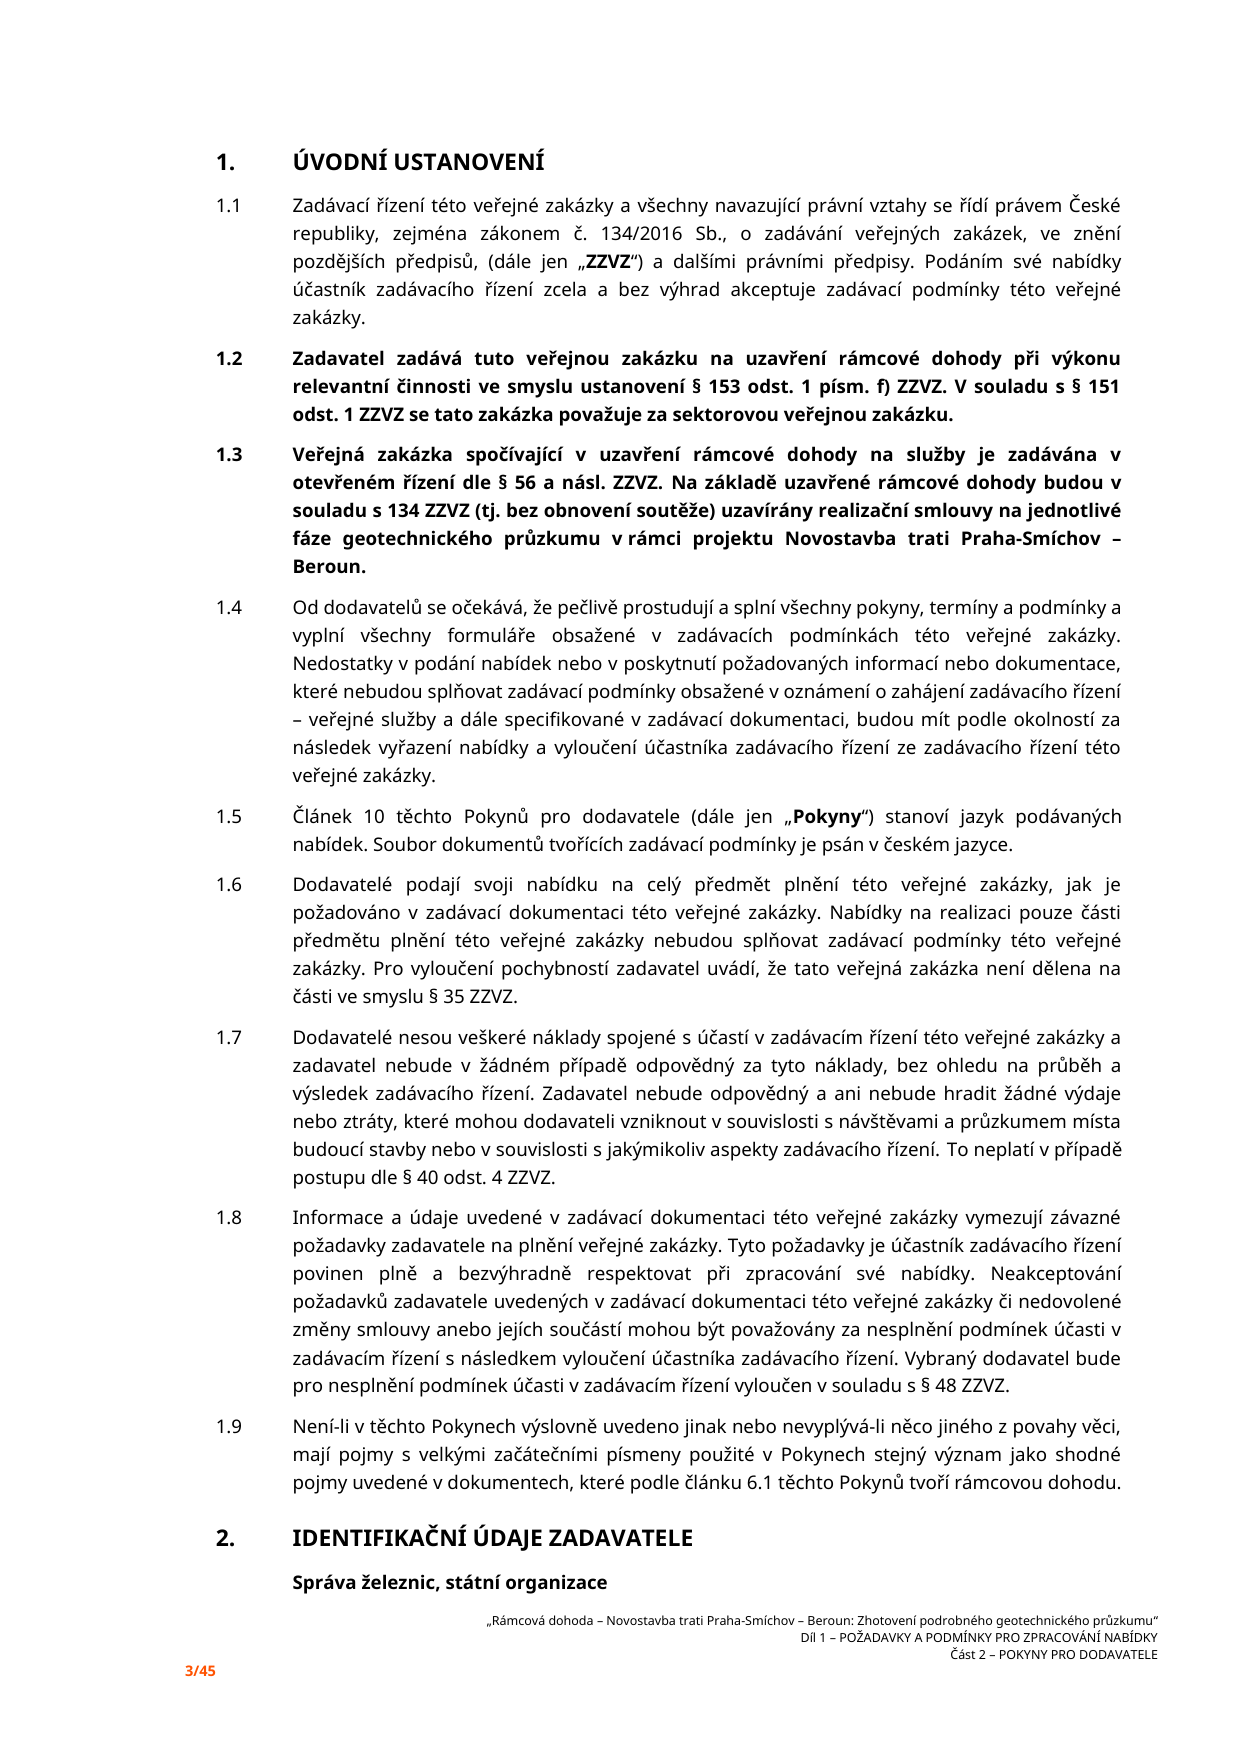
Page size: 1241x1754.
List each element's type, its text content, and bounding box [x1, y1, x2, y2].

text ÚVODNÍ USTANOVENÍ [216, 146, 1122, 177]
text Veřejná zakázka spočívající v uzavření rámcové dohody na služby je zadávána v otevřeném řízení dle § 56 a násl. ZZVZ. Na základě uzavřené rámcové dohody budou v souladu s 134 ZZVZ (tj. bez obnovení soutěže) uzavírány realizační smlouvy na jednotlivé fáze geotechnického průzkumu v rámci projektu Novostavba trati Praha-Smíchov – Beroun. [216, 442, 1122, 579]
text Zadávací řízení této veřejné zakázky a všechny navazující právní vztahy se řídí právem České republiky, zejména zákonem č. 134/2016 Sb., o zadávání veřejných zakázek, ve znění pozdějších předpisů, (dále jen „ZZVZ“) a dalšími právními předpisy. Podáním své nabídky účastník zadávacího řízení zcela a bez výhrad akceptuje zadávací podmínky této veřejné zakázky. [216, 192, 1122, 330]
text Dodavatelé nesou veškeré náklady spojené s účastí v zadávacím řízení této veřejné zakázky a zadavatel nebude v žádném případě odpovědný za tyto náklady, bez ohledu na průběh a výsledek zadávacího řízení. Zadavatel nebude odpovědný a ani nebude hradit žádné výdaje nebo ztráty, které mohou dodavateli vzniknout v souvislosti s návštěvami a průzkumem místa budoucí stavby nebo v souvislosti s jakýmikoliv aspekty zadávacího řízení. To neplatí v případě postupu dle § 40 odst. 4 ZZVZ. [216, 1024, 1122, 1190]
text IDENTIFIKAČNÍ ÚDAJE ZADAVATELE [216, 1522, 1122, 1554]
text Správa železnic, státní organizace [292, 1569, 1122, 1595]
text Zadavatel zadává tuto veřejnou zakázku na uzavření rámcové dohody při výkonu relevantní činnosti ve smyslu ustanovení § 153 odst. 1 písm. f) ZZVZ. V souladu s § 151 odst. 1 ZZVZ se tato zakázka považuje za sektorovou veřejnou zakázku. [216, 345, 1122, 427]
text Není-li v těchto Pokynech výslovně uvedeno jinak nebo nevyplývá-li něco jiného z povahy věci, mají pojmy s velkými začátečními písmeny použité v Pokynech stejný význam jako shodné pojmy uvedené v dokumentech, které podle článku 6.1 těchto Pokynů tvoří rámcovou dohodu. [216, 1413, 1122, 1495]
text Informace a údaje uvedené v zadávací dokumentaci této veřejné zakázky vymezují závazné požadavky zadavatele na plnění veřejné zakázky. Tyto požadavky je účastník zadávacího řízení povinen plně a bezvýhradně respektovat při zpracování své nabídky. Neakceptování požadavků zadavatele uvedených v zadávací dokumentaci této veřejné zakázky či nedovolené změny smlouvy anebo jejích součástí mohou být považovány za nesplnění podmínek účasti v zadávacím řízení s následkem vyloučení účastníka zadávacího řízení. Vybraný dodavatel bude pro nesplnění podmínek účasti v zadávacím řízení vyloučen v souladu s § 48 ZZVZ. [216, 1205, 1122, 1398]
text Dodavatelé podají svoji nabídku na celý předmět plnění této veřejné zakázky, jak je požadováno v zadávací dokumentaci této veřejné zakázky. Nabídky na realizaci pouze části předmětu plnění této veřejné zakázky nebudou splňovat zadávací podmínky této veřejné zakázky. Pro vyloučení pochybností zadavatel uvádí, že tato veřejná zakázka není dělena na části ve smyslu § 35 ZZVZ. [216, 871, 1122, 1009]
text Od dodavatelů se očekává, že pečlivě prostudují a splní všechny pokyny, termíny a podmínky a vyplní všechny formuláře obsažené v zadávacích podmínkách této veřejné zakázky. Nedostatky v podání nabídek nebo v poskytnutí požadovaných informací nebo dokumentace, které nebudou splňovat zadávací podmínky obsažené v oznámení o zahájení zadávacího řízení – veřejné služby a dále specifikované v zadávací dokumentaci, budou mít podle okolností za následek vyřazení nabídky a vyloučení účastníka zadávacího řízení ze zadávacího řízení této veřejné zakázky. [216, 594, 1122, 788]
text Článek 10 těchto Pokynů pro dodavatele (dále jen „Pokyny“) stanoví jazyk podávaných nabídek. Soubor dokumentů tvořících zadávací podmínky je psán v českém jazyce. [216, 803, 1122, 856]
